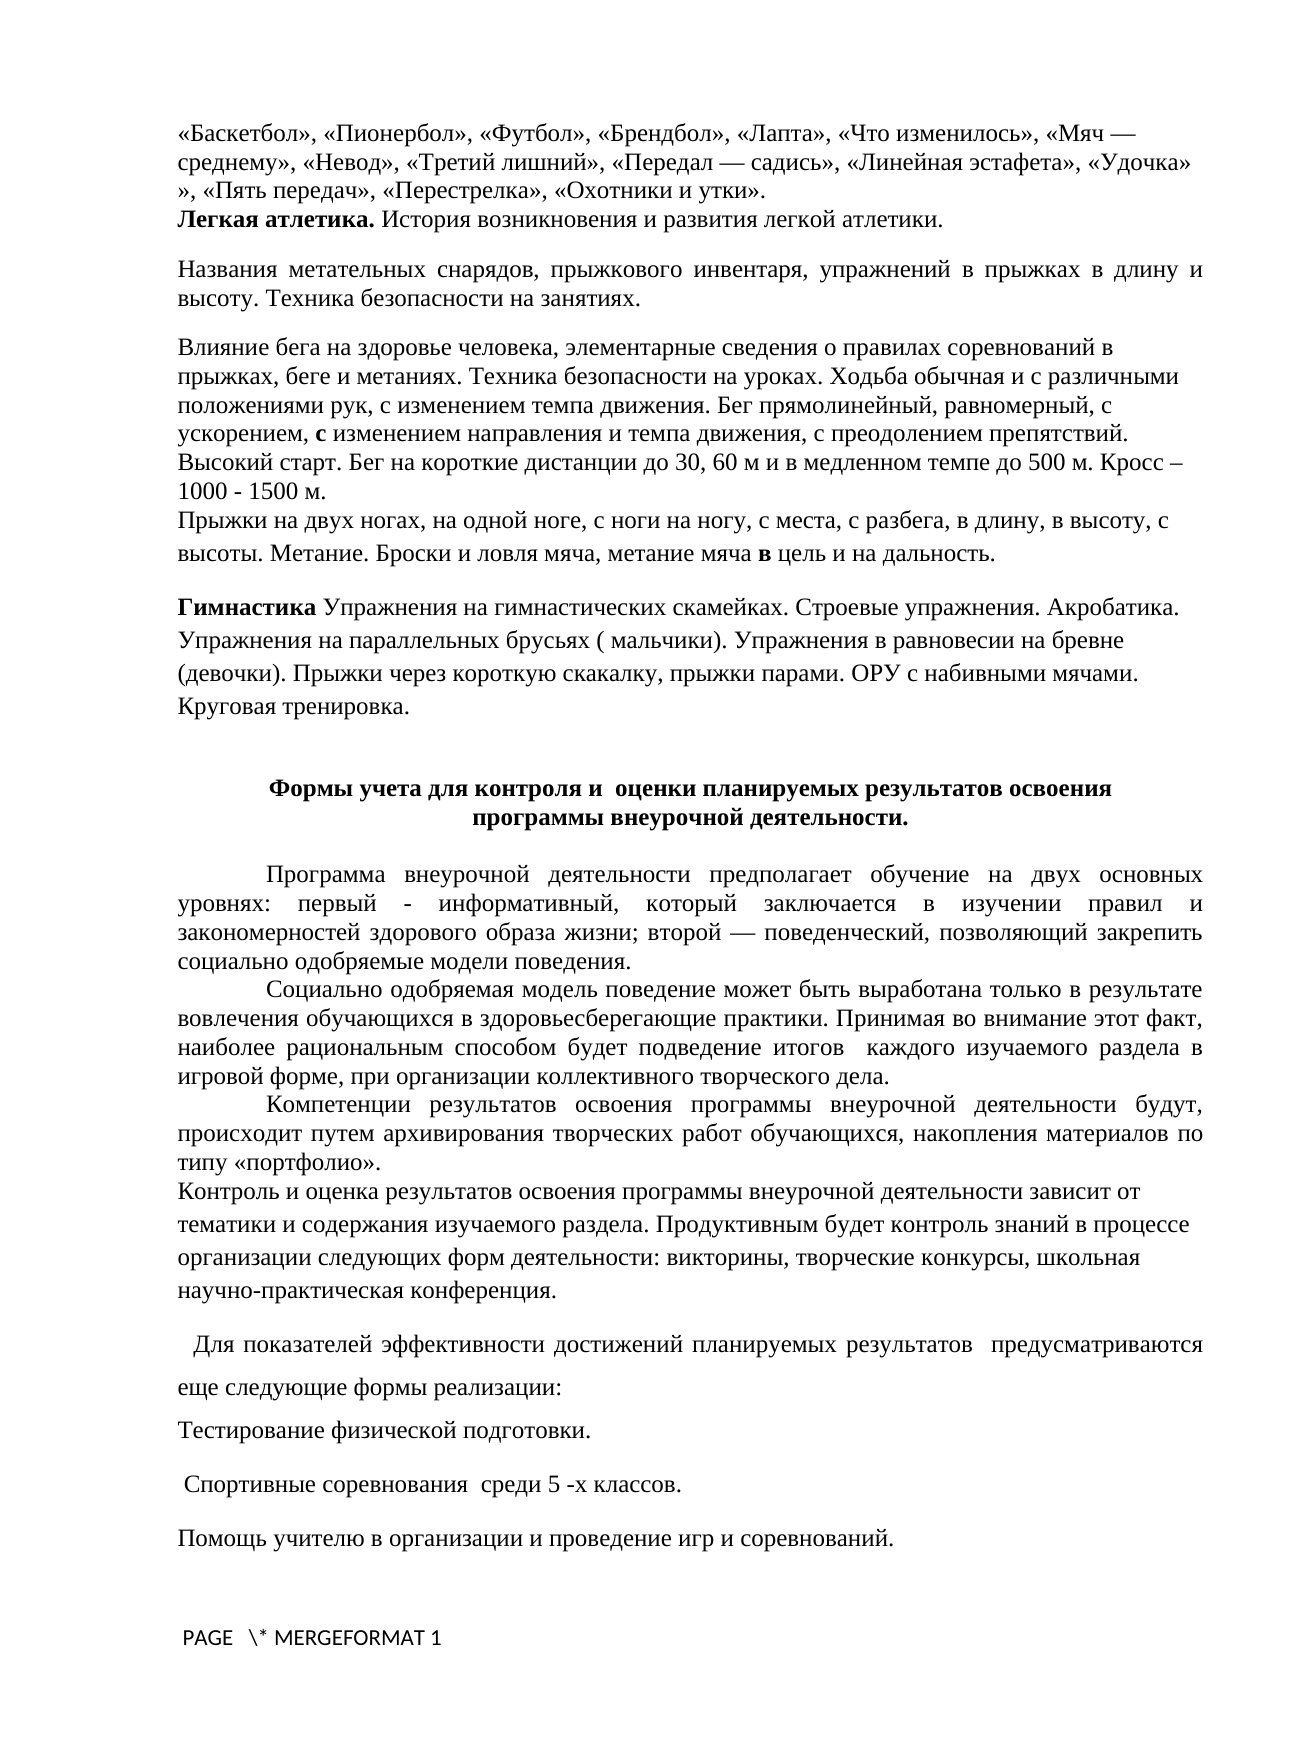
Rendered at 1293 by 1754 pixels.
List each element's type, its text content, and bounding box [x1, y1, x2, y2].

text Спортивные соревнования среди 5 -х классов. [177, 1469, 1204, 1498]
text Помощь учителю в организации и проведение игр и соревнований. [177, 1523, 1204, 1551]
list программы внеурочной деятельности. [177, 802, 1204, 831]
list Компетенции результатов освоения программы внеурочной деятельности будут, происходит путем архивирования творческих работ обучающихся, накопления материалов по типу «портфолио». [177, 1089, 1204, 1176]
text Тестирование физической подготовки. [177, 1415, 1204, 1444]
text Легкая атлетика. История возникновения и развития легкой атлетики. [177, 204, 1204, 233]
text Гимнастика Упражнения на гимнастических скамейках. Строевые упражнения. Акробатика. Упражнения на параллельных брусьях ( мальчики). Упражнения в равновесии на бревне (девочки). Прыжки через короткую скакалку, прыжки парами. ОРУ с набивными мячами. Круговая тренировка. [177, 592, 1204, 719]
text Прыжки на двух ногах, на одной ноге, с ноги на ногу, с места, с разбега, в длину, в высоту, с высоты. Метание. Броски и ловля мяча, метание мяча в цель и на дальность. [177, 505, 1204, 567]
text «Баскетбол», «Пионербол», «Футбол», «Брендбол», «Лапта», «Что изменилось», «Мяч — среднему», «Невод», «Третий лишний», «Передал — садись», «Линейная эстафета», «Удочка» », «Пять передач», «Перестрелка», «Охотники и утки». [177, 118, 1204, 204]
text Программа внеурочной деятельности предполагает обучение на двух основных уровнях: первый - информативный, который заключается в изучении правил и закономерностей здорового образа жизни; второй — поведенческий, позволяющий закрепить социально одобряемые модели поведения. [177, 859, 1204, 974]
text Названия метательных снарядов, прыжкового инвентаря, упражнений в прыжках в длину и высоту. Техника безопасности на занятиях. [177, 254, 1204, 311]
text Для показателей эффективности достижений планируемых результатов предусматриваются еще следующие формы реализации: [175, 1329, 1204, 1401]
text Формы учета для контроля и оценки планируемых результатов освоения [177, 773, 1204, 802]
list Социально одобряемая модель поведение может быть выработана только в результате вовлечения обучающихся в здоровьесберегающие практики. Принимая во внимание этот факт, наиболее рациональным способом будет подведение итогов каждого изучаемого раздела в игровой форме, при организации коллективного творческого дела. [177, 974, 1204, 1089]
text Влияние бега на здоровье человека, элементарные сведения о правилах соревнований в прыжках, беге и метаниях. Техника безопасности на уроках. Ходьба обычная и с различными положениями рук, с изменением темпа движения. Бег прямолинейный, равномерный, с ускорением, с изменением направления и темпа движения, с преодолением препятствий. Высокий старт. Бег на короткие дистанции до 30, 60 м и в медленном темпе до 500 м. Кросс – 1000 - 1500 м. [177, 332, 1204, 505]
text Контроль и оценка результатов освоения программы внеурочной деятельности зависит от тематики и содержания изучаемого раздела. Продуктивным будет контроль знаний в процессе организации следующих форм деятельности: викторины, творческие конкурсы, школьная научно-практическая конференция. [177, 1176, 1204, 1304]
